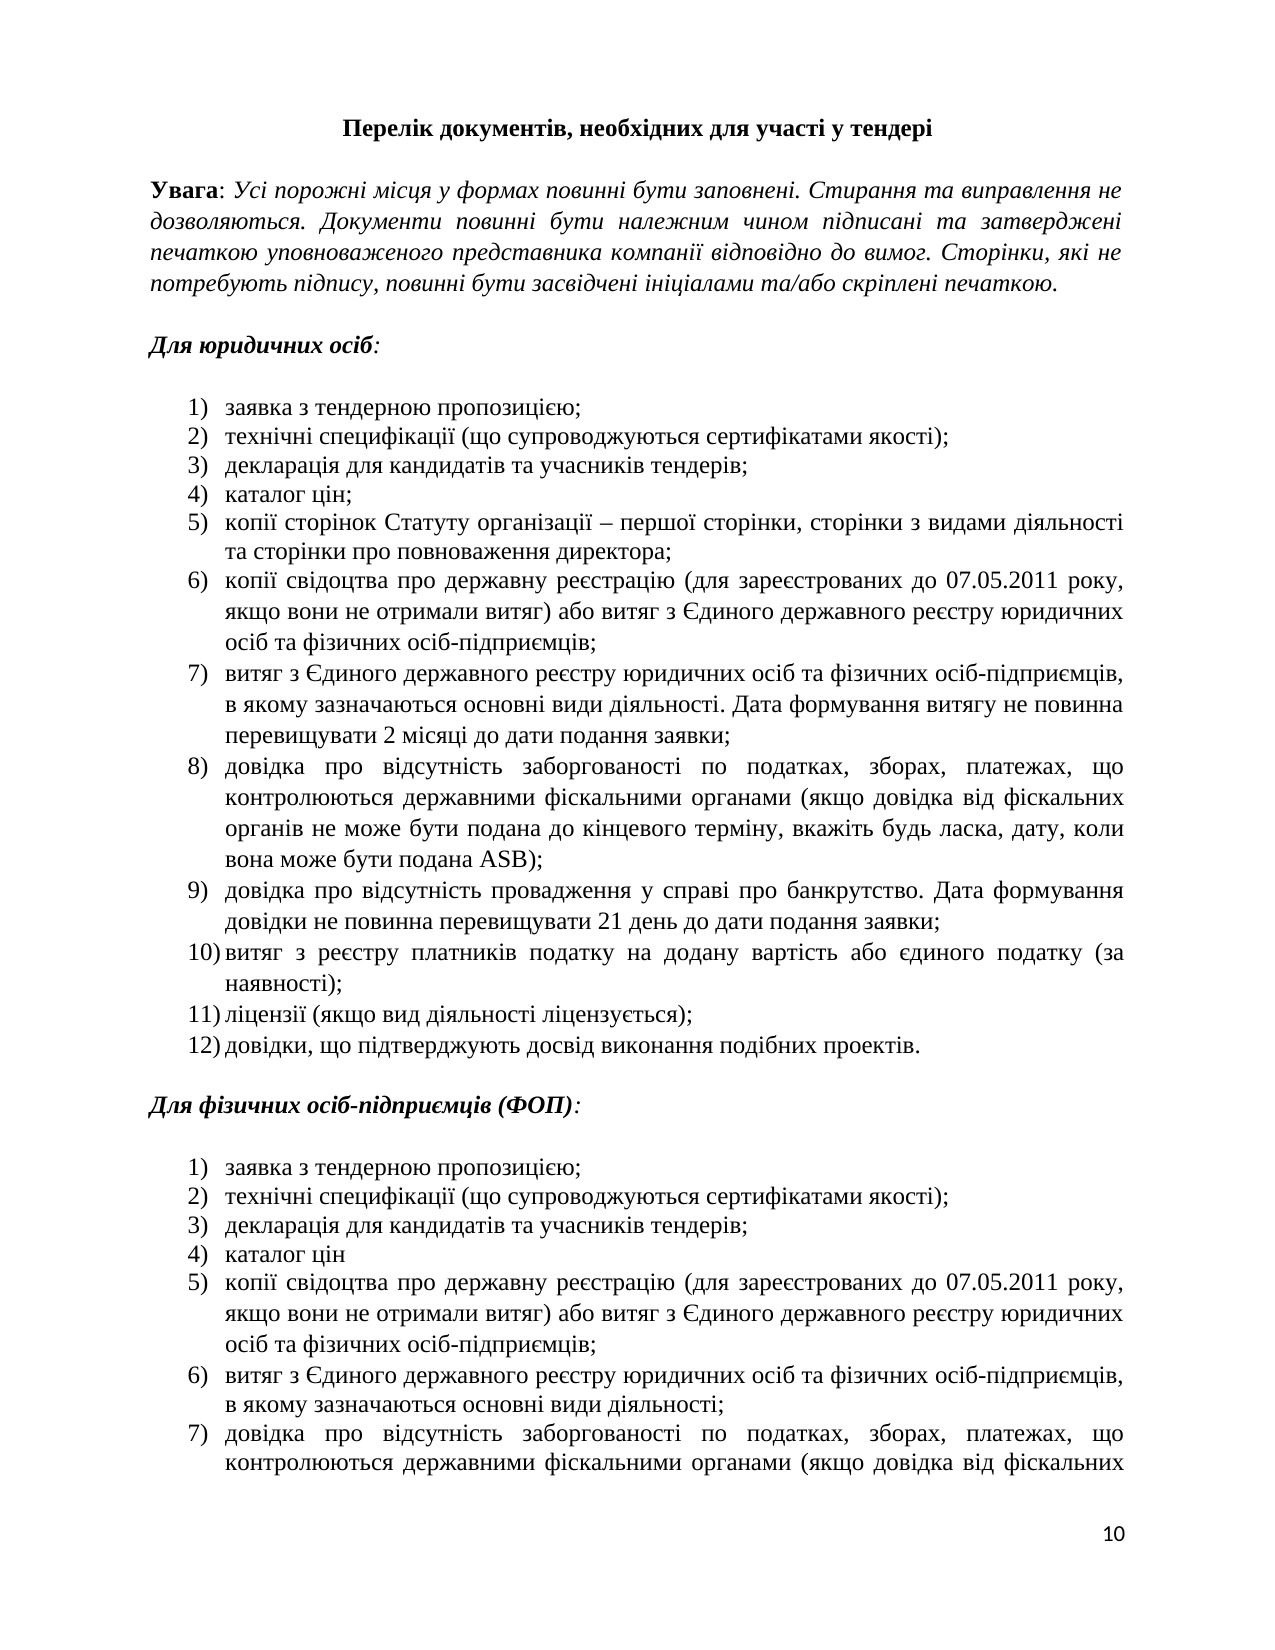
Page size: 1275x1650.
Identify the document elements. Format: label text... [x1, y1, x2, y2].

text Для фізичних осіб-підприємців (ФОП): [150, 1090, 1125, 1119]
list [187, 1418, 1125, 1476]
list технічні специфікації (що супроводжуються сертифікатами якості); [187, 1181, 1125, 1210]
list витяг з реєстру платників податку на додану вартість або єдиного податку (за наявності); [187, 937, 1125, 997]
text Для юридичних осіб: [150, 330, 1125, 359]
text Перелік документів, необхідних для участі у тендері [150, 113, 1125, 142]
list заявка з тендерною пропозицією; [187, 392, 1125, 421]
list ліцензії (якщо вид діяльності ліцензується); [187, 999, 1125, 1028]
list каталог цін [187, 1239, 1125, 1267]
list декларація для кандидатів та учасників тендерів; [187, 450, 1125, 479]
list декларація для кандидатів та учасників тендерів; [187, 1210, 1125, 1239]
list каталог цін; [187, 479, 1125, 507]
list копії свідоцтва про державну реєстрацію (для зареєстрованих до 07.05.2011 року, якщо вони не отримали витяг) або витяг з Єдиного державного реєстру юридичних осіб та фізичних осіб-підприємців; [187, 1267, 1125, 1358]
list копії свідоцтва про державну реєстрацію (для зареєстрованих до 07.05.2011 року, якщо вони не отримали витяг) або витяг з Єдиного державного реєстру юридичних осіб та фізичних осіб-підприємців; [187, 565, 1125, 656]
list витяг з Єдиного державного реєстру юридичних осіб та фізичних осіб-підприємців, в якому зазначаються основні види діяльності. Дата формування витягу не повинна перевищувати 2 місяці до дати подання заявки; [187, 658, 1125, 749]
list заявка з тендерною пропозицією; [187, 1152, 1125, 1181]
list технічні специфікації (що супроводжуються сертифікатами якості); [187, 421, 1125, 450]
list довідки, що підтверджують досвід виконання подібних проектів. [187, 1031, 1125, 1059]
text Увага: Усі порожні місця у формах повинні бути заповнені. Стирання та виправлення не дозволяються. Документи повинні бути належним чином підписані та затверджені печаткою уповноваженого представника компанії відповідно до вимог. Сторінки, які не потребують підпису, повинні бути засвідчені ініціалами та/або скріплені печаткою. [150, 175, 1125, 297]
list довідка про відсутність провадження у справі про банкрутство. Дата формування довідки не повинна перевищувати 21 день до дати подання заявки; [187, 875, 1125, 935]
list копії сторінок Статуту організації – першої сторінки, сторінки з видами діяльності та сторінки про повноваження директора; [187, 507, 1125, 565]
list витяг з Єдиного державного реєстру юридичних осіб та фізичних осіб-підприємців, в якому зазначаються основні види діяльності; [187, 1361, 1125, 1418]
